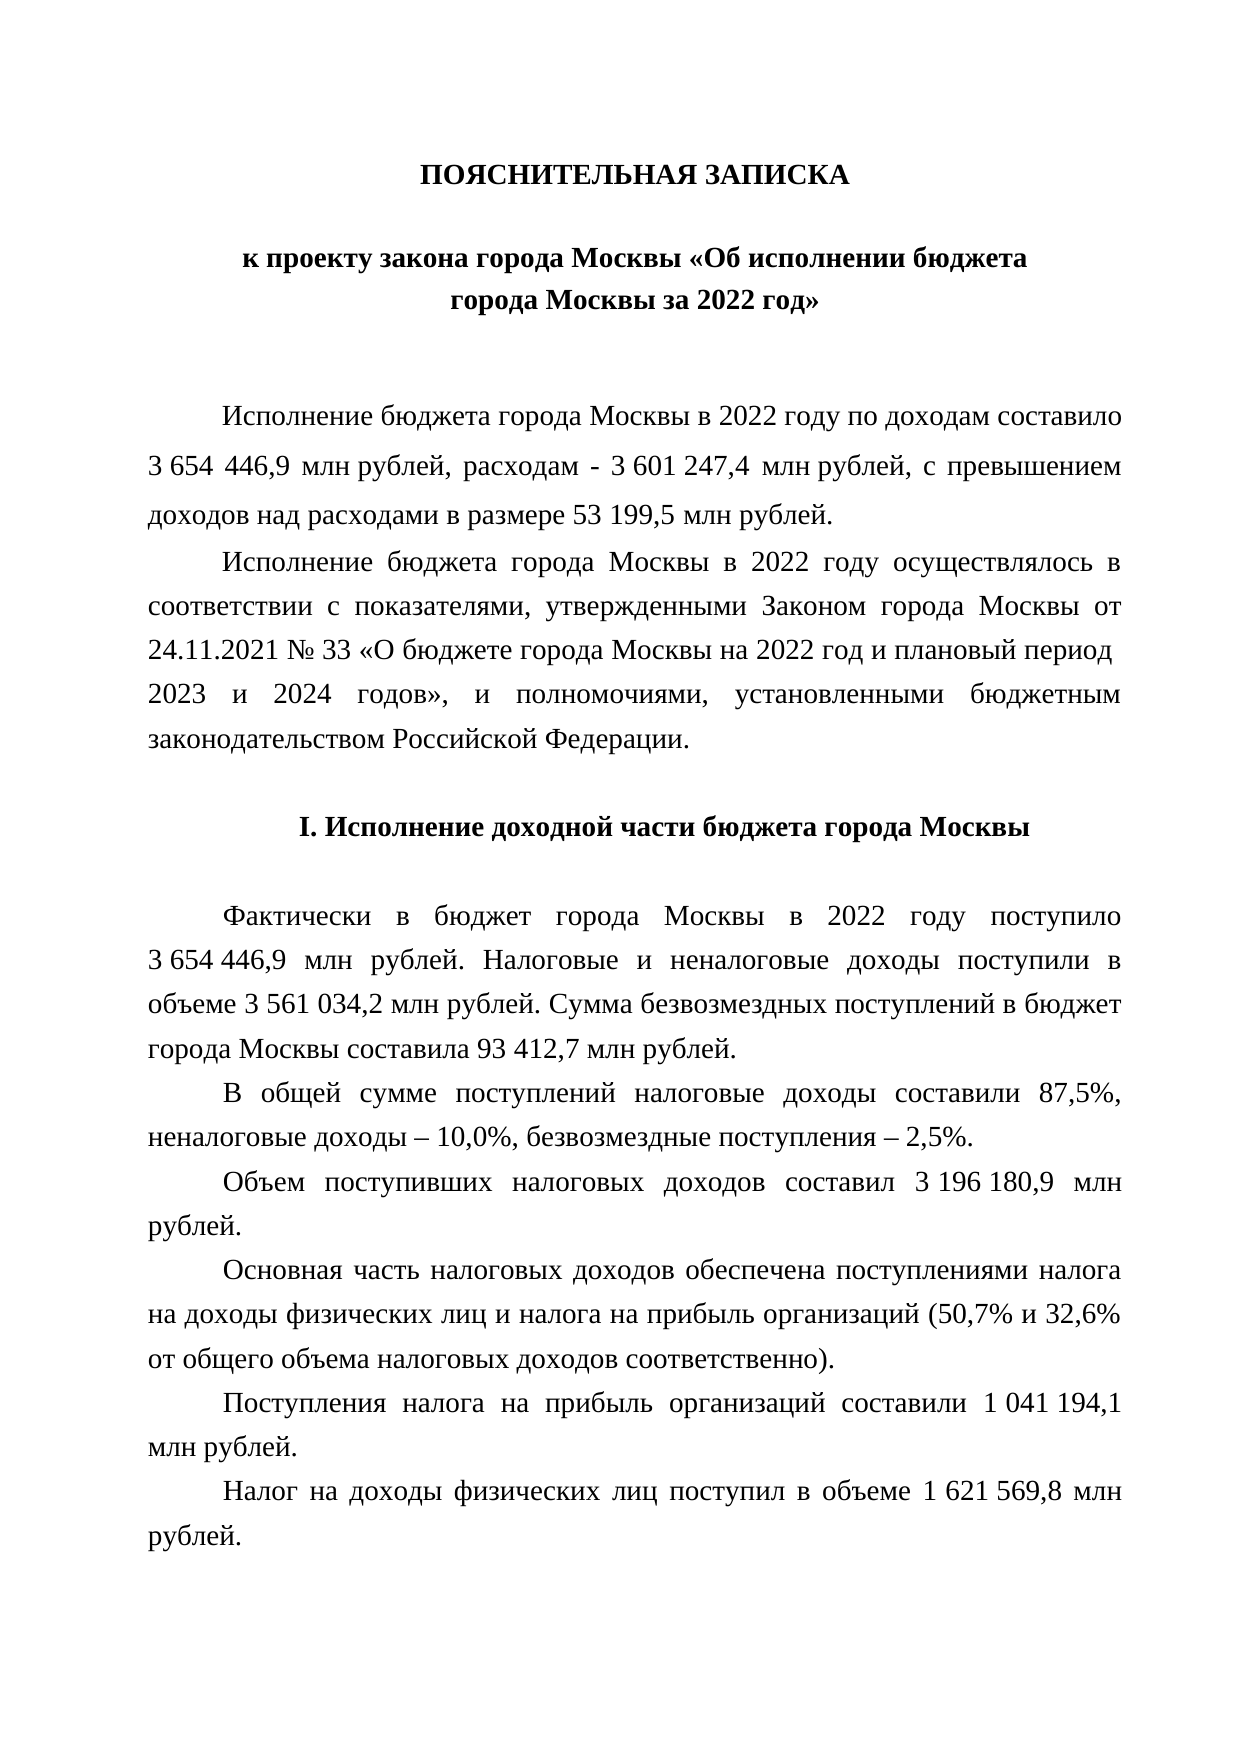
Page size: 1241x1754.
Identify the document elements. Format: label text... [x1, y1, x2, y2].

text ПОЯСНИТЕЛЬНАЯ ЗАПИСКА [148, 151, 1122, 192]
text Основная часть налоговых доходов обеспечена поступлениями налога на доходы физических лиц и налога на прибыль организаций (50,7% и 32,6% от общего объема налоговых доходов соответственно). [148, 1252, 1122, 1374]
text Исполнение бюджета города Москвы в 2022 году по доходам составило 3 654 446,9 млн рублей, расходам - 3 601 247,4 млн рублей, с превышением доходов над расходами в размере 53 199,5 млн рублей. [148, 398, 1122, 532]
text к проекту закона города Москвы «Об исполнении бюджета [148, 234, 1122, 276]
text Исполнение бюджета города Москвы в 2022 году осуществлялось в соответствии с показателями, утвержденными Законом города Москвы от 24.11.2021 № 33 «О бюджете города Москвы на 2022 год и плановый период 2023 и 2024 годов», и полномочиями, установленными бюджетным законодательством Российской Федерации. [148, 544, 1122, 754]
text I. Исполнение доходной части бюджета города Москвы [148, 809, 1122, 843]
text Налог на доходы физических лиц поступил в объеме 1 621 569,8 млн рублей. [148, 1473, 1122, 1551]
text Объем поступивших налоговых доходов составил 3 196 180,9 млн рублей. [148, 1164, 1122, 1241]
text В общей сумме поступлений налоговые доходы составили 87,5%, неналоговые доходы – 10,0%, безвозмездные поступления – 2,5%. [148, 1075, 1122, 1153]
text города Москвы за 2022 год» [148, 276, 1122, 317]
text Фактически в бюджет города Москвы в 2022 году поступило 3 654 446,9 млн рублей. Налоговые и неналоговые доходы поступили в объеме 3 561 034,2 млн рублей. Сумма безвозмездных поступлений в бюджет города Москвы составила 93 412,7 млн рублей. [148, 898, 1122, 1064]
text Поступления налога на прибыль организаций составили 1 041 194,1 млн рублей. [148, 1385, 1122, 1463]
